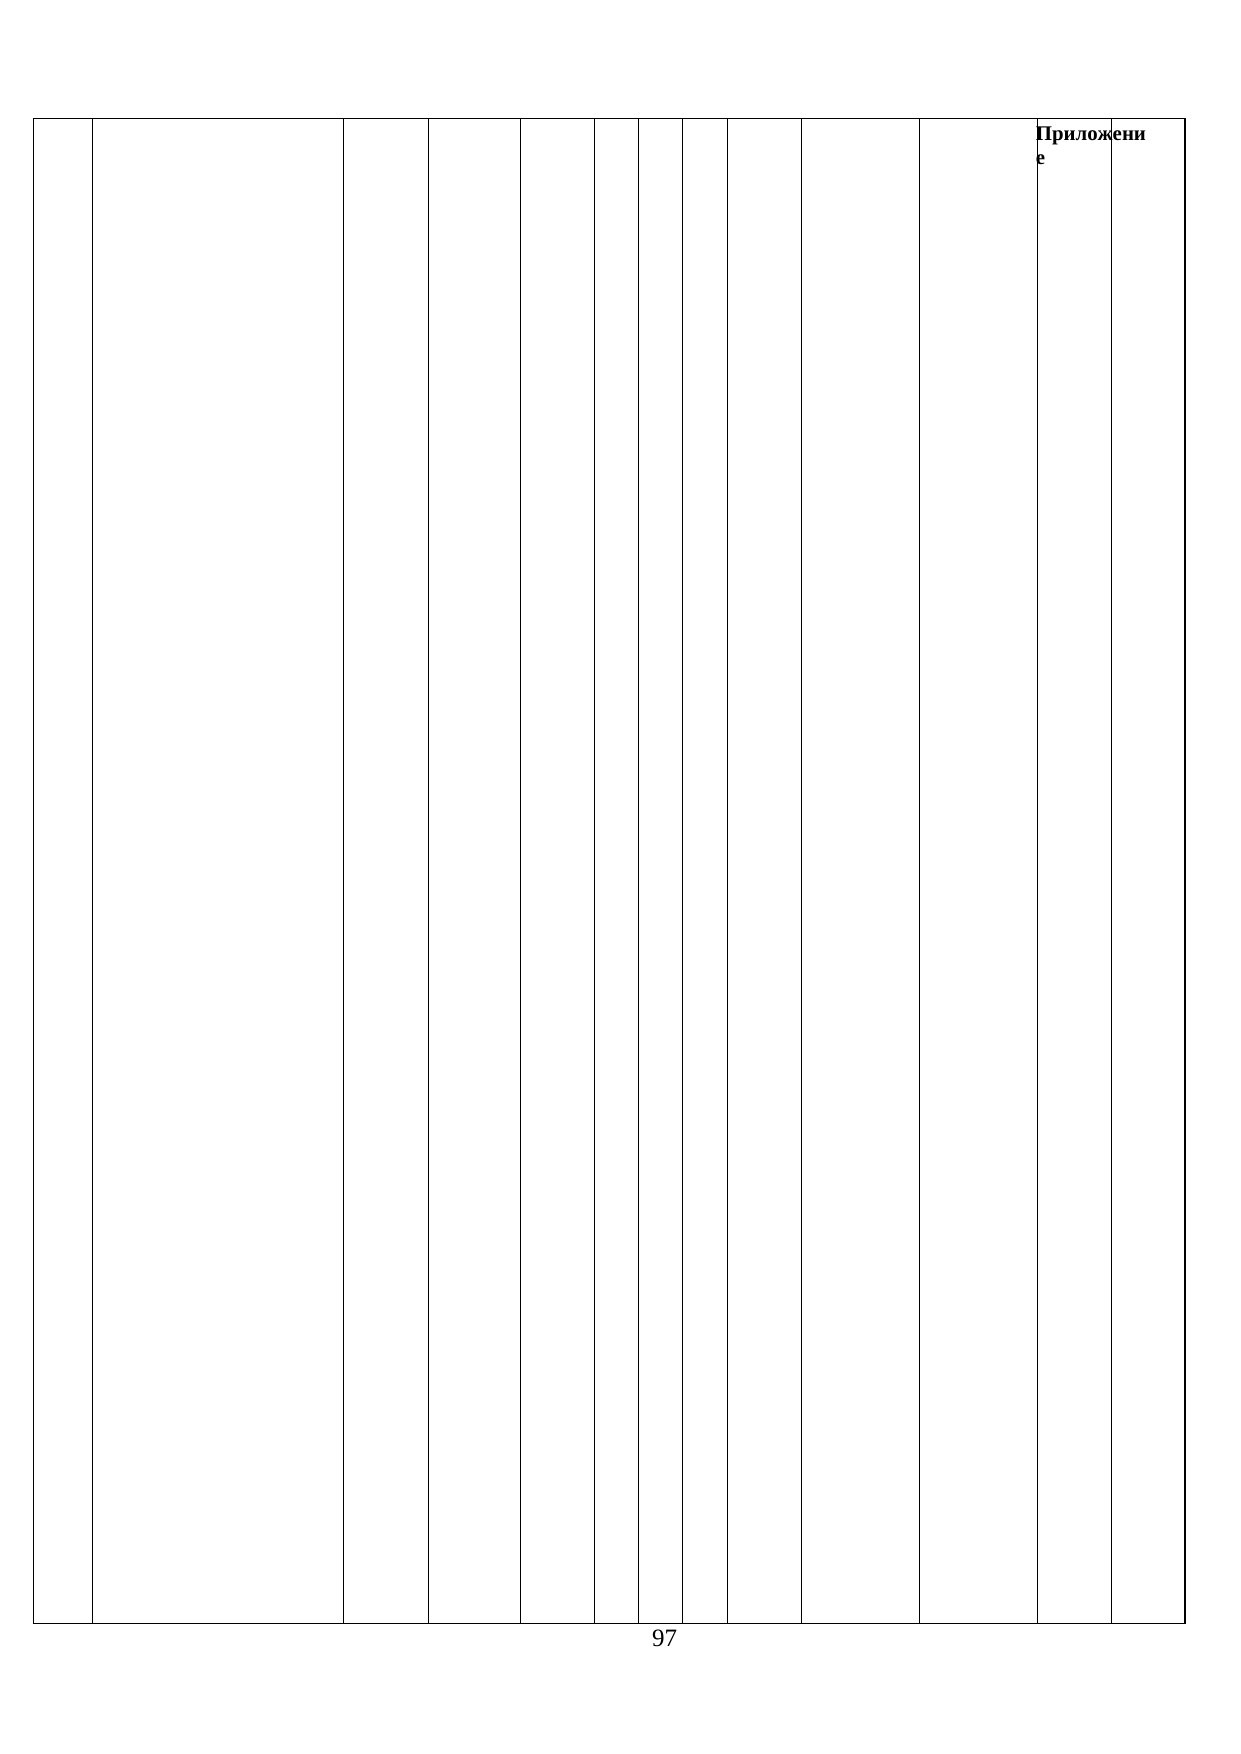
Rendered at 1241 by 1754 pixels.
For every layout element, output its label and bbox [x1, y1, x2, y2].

table_cell [683, 119, 727, 1623]
table_cell [728, 119, 801, 1623]
table_cell [344, 119, 428, 1623]
table_cell [802, 119, 919, 1623]
table_cell [34, 119, 92, 1623]
table_cell [429, 119, 520, 1623]
table_cell [521, 119, 594, 1623]
table_cell [920, 119, 1037, 1623]
table_cell [1038, 119, 1111, 1623]
table_cell [1112, 119, 1184, 1623]
table_cell [595, 119, 638, 1623]
table_cell [639, 119, 682, 1623]
table_cell [93, 119, 343, 1623]
